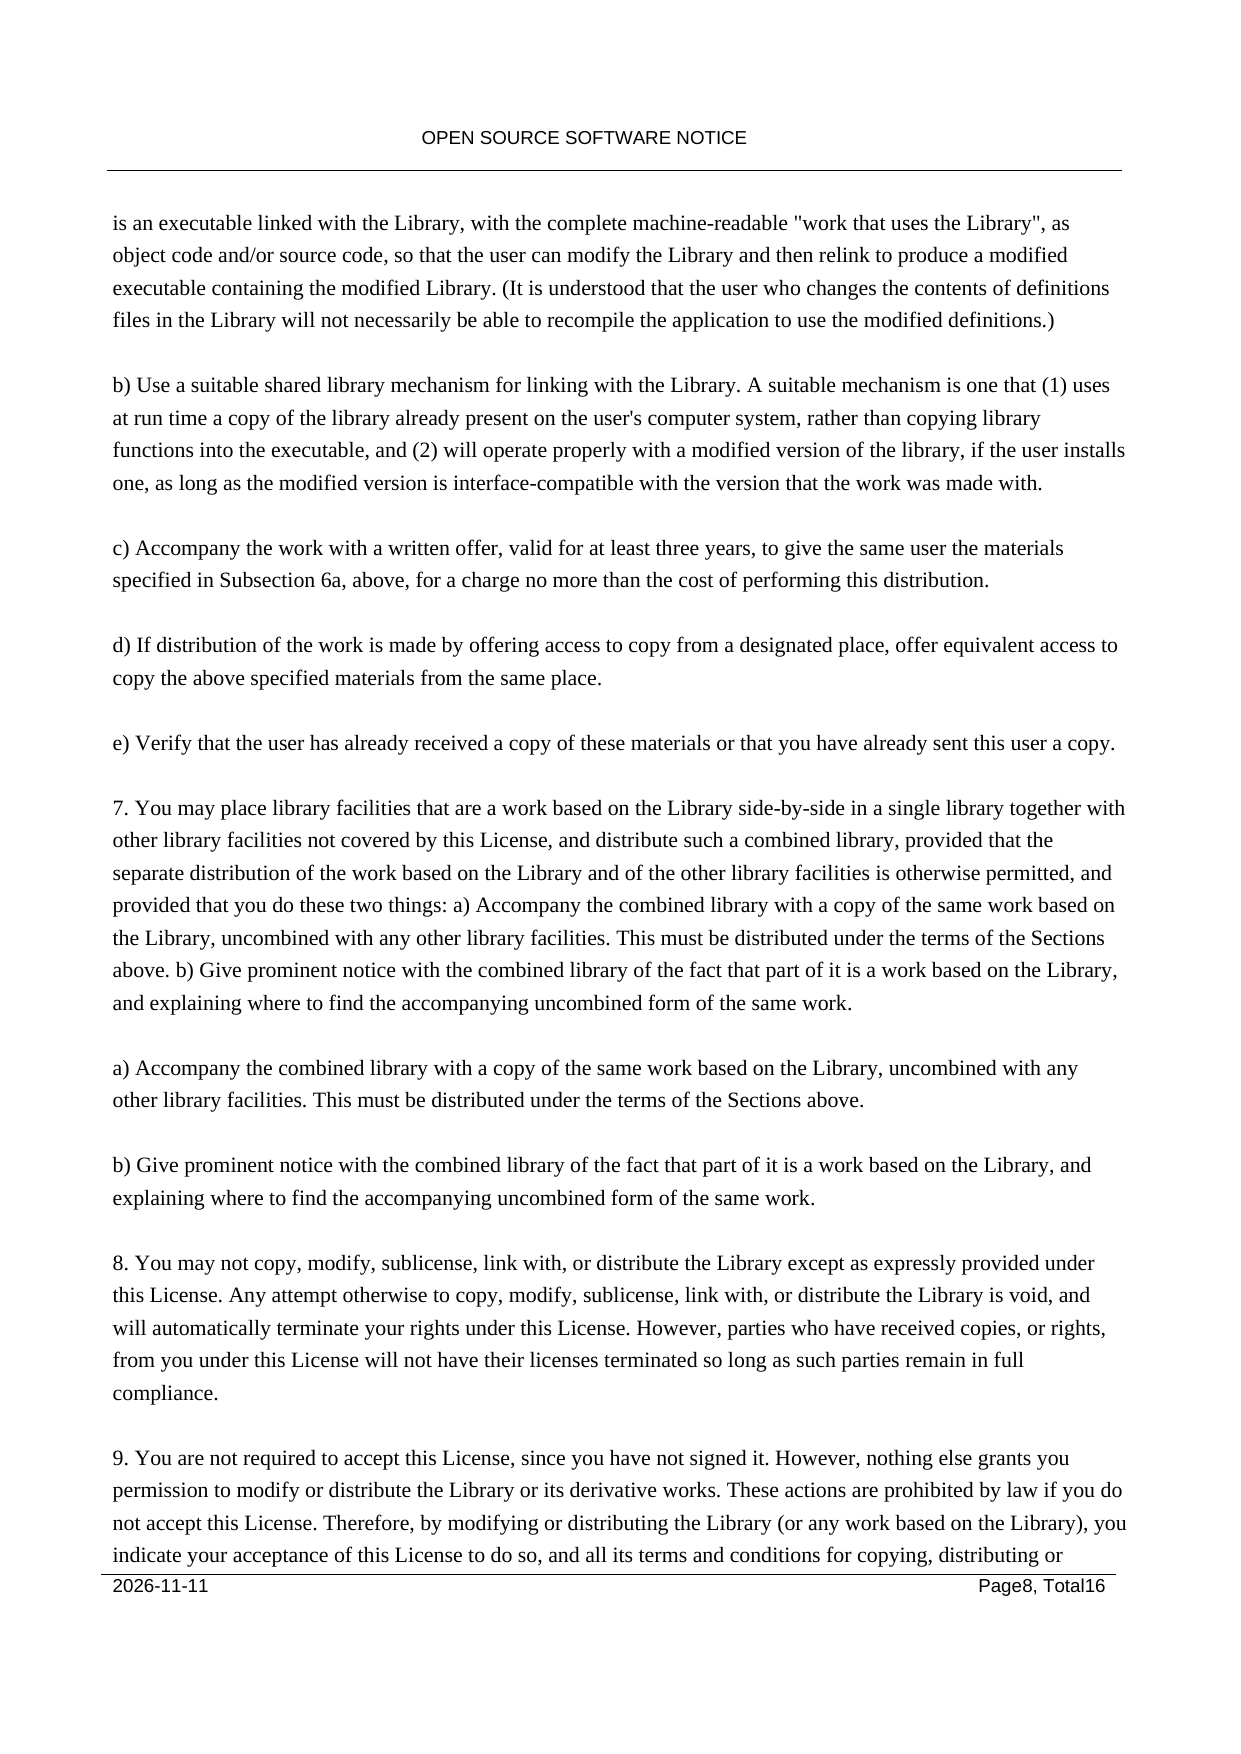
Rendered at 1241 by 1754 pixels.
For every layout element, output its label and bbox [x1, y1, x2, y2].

text [112, 206, 1128, 1571]
